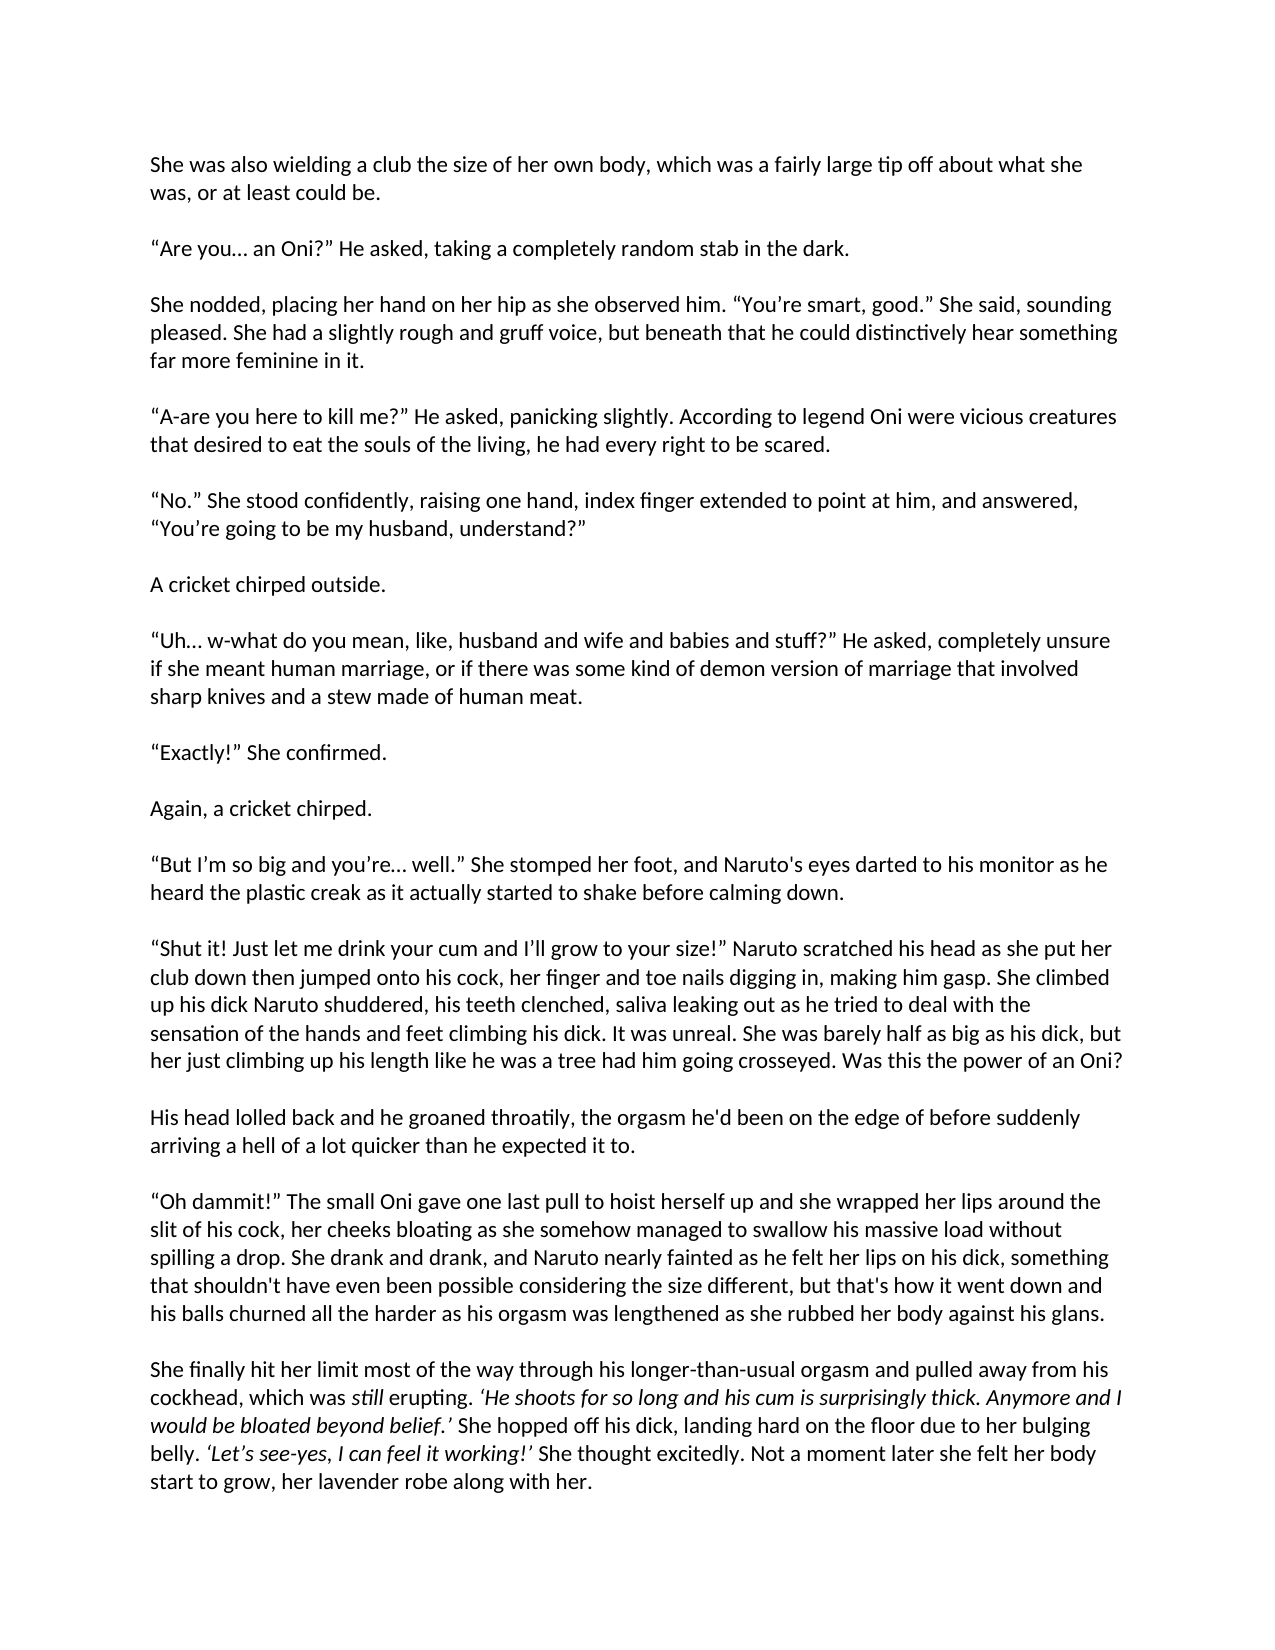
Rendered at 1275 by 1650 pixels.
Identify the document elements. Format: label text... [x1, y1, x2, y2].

text Again, a cricket chirped. [150, 794, 1125, 822]
text “Uh… w-what do you mean, like, husband and wife and babies and stuff?” He asked, completely unsure if she meant human marriage, or if there was some kind of demon version of marriage that involved sharp knives and a stew made of human meat. [150, 626, 1125, 710]
text She was also wielding a club the size of her own body, which was a fairly large tip off about what she was, or at least could be. [150, 150, 1125, 206]
text His head lolled back and he groaned throatily, the orgasm he'd been on the edge of before suddenly arriving a hell of a lot quicker than he expected it to. [150, 1103, 1125, 1159]
text “But I’m so big and you’re… well.” She stomped her foot, and Naruto's eyes darted to his monitor as he heard the plastic creak as it actually started to shake before calming down. [150, 851, 1125, 907]
text “Shut it! Just let me drink your cum and I’ll grow to your size!” Naruto scratched his head as she put her club down then jumped onto his cock, her finger and toe nails digging in, making him gasp. She climbed up his dick Naruto shuddered, his teeth clenched, saliva leaking out as he tried to deal with the sensation of the hands and feet climbing his dick. It was unreal. She was barely half as big as his dick, but her just climbing up his length like he was a tree had him going crosseyed. Was this the power of an Oni? [150, 934, 1125, 1075]
text “Exactly!” She confirmed. [150, 738, 1125, 766]
text “Are you… an Oni?” He asked, taking a completely random stab in the dark. [150, 234, 1125, 262]
text “A-are you here to kill me?” He asked, panicking slightly. According to legend Oni were vicious creatures that desired to eat the souls of the living, he had every right to be scared. [150, 402, 1125, 458]
text “No.” She stood confidently, raising one hand, index finger extended to point at him, and answered, “You’re going to be my husband, understand?” [150, 486, 1125, 542]
text “Oh dammit!” The small Oni gave one last pull to hoist herself up and she wrapped her lips around the slit of his cock, her cheeks bloating as she somehow managed to swallow his massive load without spilling a drop. She drank and drank, and Naruto nearly fainted as he felt her lips on his dick, something that shouldn't have even been possible considering the size different, but that's how it went down and his balls churned all the harder as his orgasm was lengthened as she rubbed her body against his glans. [150, 1187, 1125, 1327]
text A cricket chirped outside. [150, 570, 1125, 598]
text She finally hit her limit most of the way through his longer-than-usual orgasm and pulled away from his cockhead, which was still erupting. ‘He shoots for so long and his cum is surprisingly thick. Anymore and I would be bloated beyond belief.’ She hopped off his dick, landing hard on the floor due to her bulging belly. ‘Let’s see-yes, I can feel it working!’ She thought excitedly. Not a moment later she felt her body start to grow, her lavender robe along with her. [150, 1355, 1125, 1495]
text She nodded, placing her hand on her hip as she observed him. “You’re smart, good.” She said, sounding pleased. She had a slightly rough and gruff voice, but beneath that he could distinctively hear something far more feminine in it. [150, 290, 1125, 374]
